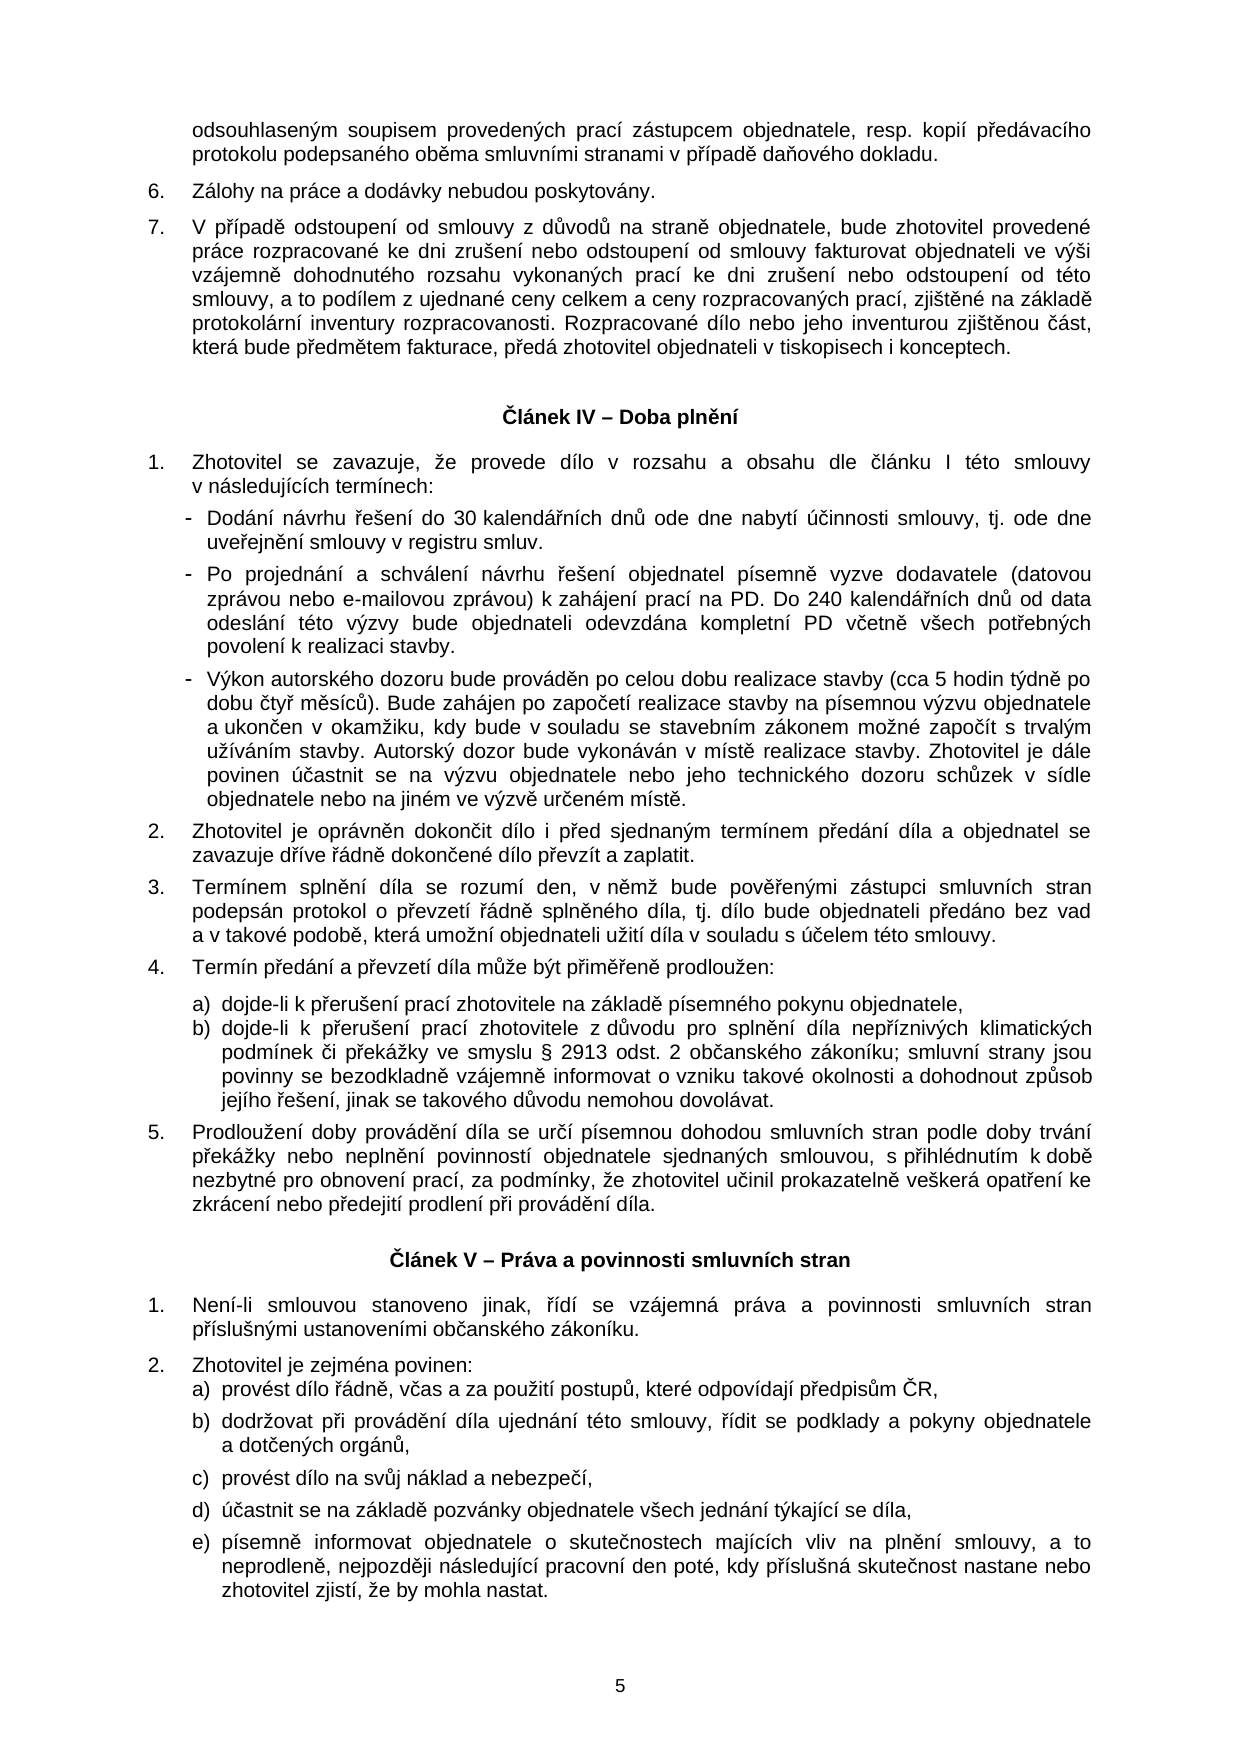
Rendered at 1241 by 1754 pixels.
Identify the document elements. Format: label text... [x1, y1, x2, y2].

list Termín předání a převzetí díla může být přiměřeně prodloužen: [148, 955, 1093, 979]
text Článek IV – Doba plnění [148, 405, 1093, 429]
list Zhotovitel se zavazuje, že provede dílo v rozsahu a obsahu dle článku I této smlouvy v následujících termínech: [148, 450, 1093, 498]
list účastnit se na základě pozvánky objednatele všech jednání týkající se díla, [192, 1498, 1093, 1522]
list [148, 118, 1093, 166]
list Zhotovitel je zejména povinen: [148, 1353, 1093, 1377]
list Výkon autorského dozoru bude prováděn po celou dobu realizace stavby (cca 5 hodin týdně po dobu čtyř měsíců). Bude zahájen po započetí realizace stavby na písemnou výzvu objednatele a ukončen v okamžiku, kdy bude v souladu se stavebním zákonem možné započít s trvalým užíváním stavby. Autorský dozor bude vykonáván v místě realizace stavby. Zhotovitel je dále povinen účastnit se na výzvu objednatele nebo jeho technického dozoru schůzek v sídle objednatele nebo na jiném ve výzvě určeném místě. [185, 667, 1093, 810]
list Zhotovitel je oprávněn dokončit dílo i před sjednaným termínem předání díla a objednatel se zavazuje dříve řádně dokončené dílo převzít a zaplatit. [148, 819, 1093, 867]
list dojde-li k přerušení prací zhotovitele na základě písemného pokynu objednatele, [192, 992, 1093, 1016]
list Termínem splnění díla se rozumí den, v němž bude pověřenými zástupci smluvních stran podepsán protokol o převzetí řádně splněného díla, tj. dílo bude objednateli předáno bez vad a v takové podobě, která umožní objednateli užití díla v souladu s účelem této smlouvy. [148, 875, 1093, 947]
list Prodloužení doby provádění díla se určí písemnou dohodou smluvních stran podle doby trvání překážky nebo neplnění povinností objednatele sjednaných smlouvou, s přihlédnutím k době nezbytné pro obnovení prací, za podmínky, že zhotovitel učinil prokazatelně veškerá opatření ke zkrácení nebo předejití prodlení při provádění díla. [148, 1120, 1093, 1216]
list Dodání návrhu řešení do 30 kalendářních dnů ode dne nabytí účinnosti smlouvy, tj. ode dne uveřejnění smlouvy v registru smluv. [185, 506, 1093, 554]
list dodržovat při provádění díla ujednání této smlouvy, řídit se podklady a pokyny objednatele a dotčených orgánů, [192, 1409, 1093, 1457]
list provést dílo řádně, včas a za použití postupů, které odpovídají předpisům ČR, [192, 1377, 1093, 1401]
list Není-li smlouvou stanoveno jinak, řídí se vzájemná práva a povinnosti smluvních stran příslušnými ustanoveními občanského zákoníku. [148, 1293, 1093, 1341]
list Zálohy na práce a dodávky nebudou poskytovány. [148, 179, 1093, 203]
list dojde-li k přerušení prací zhotovitele z důvodu pro splnění díla nepříznivých klimatických podmínek či překážky ve smyslu § 2913 odst. 2 občanského zákoníku; smluvní strany jsou povinny se bezodkladně vzájemně informovat o vzniku takové okolnosti a dohodnout způsob jejího řešení, jinak se takového důvodu nemohou dovolávat. [192, 1016, 1093, 1111]
list Po projednání a schválení návrhu řešení objednatel písemně vyzve dodavatele (datovou zprávou nebo e-mailovou zprávou) k zahájení prací na PD. Do 240 kalendářních dnů od data odeslání této výzvy bude objednateli odevzdána kompletní PD včetně všech potřebných povolení k realizaci stavby. [185, 562, 1093, 658]
list V případě odstoupení od smlouvy z důvodů na straně objednatele, bude zhotovitel provedené práce rozpracované ke dni zrušení nebo odstoupení od smlouvy fakturovat objednateli ve výši vzájemně dohodnutého rozsahu vykonaných prací ke dni zrušení nebo odstoupení od této smlouvy, a to podílem z ujednané ceny celkem a ceny rozpracovaných prací, zjištěné na základě protokolární inventury rozpracovanosti. Rozpracované dílo nebo jeho inventurou zjištěnou část, která bude předmětem fakturace, předá zhotovitel objednateli v tiskopisech i konceptech. [148, 215, 1093, 359]
list provést dílo na svůj náklad a nebezpečí, [192, 1466, 1093, 1489]
text Článek V – Práva a povinnosti smluvních stran [148, 1248, 1093, 1272]
list písemně informovat objednatele o skutečnostech majících vliv na plnění smlouvy, a to neprodleně, nejpozději následující pracovní den poté, kdy příslušná skutečnost nastane nebo zhotovitel zjistí, že by mohla nastat. [192, 1530, 1093, 1602]
